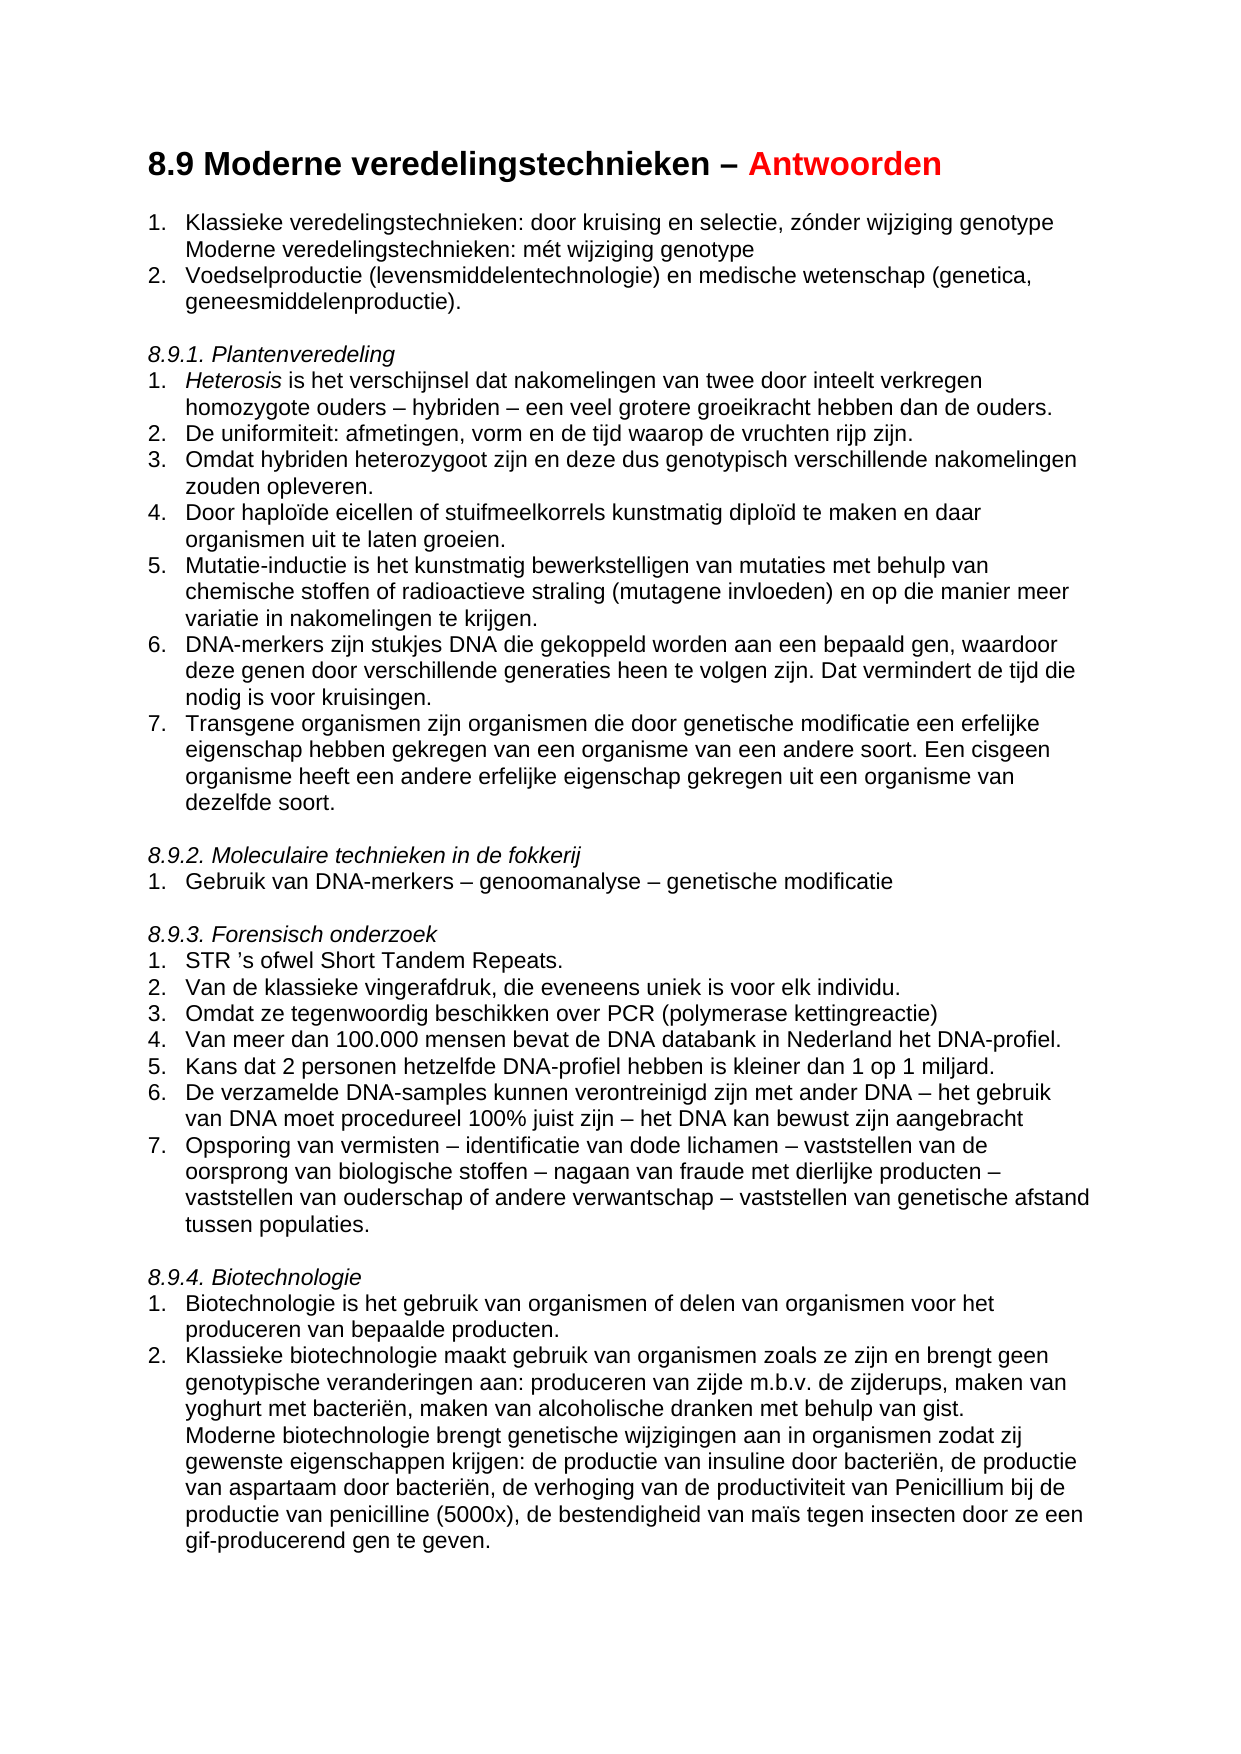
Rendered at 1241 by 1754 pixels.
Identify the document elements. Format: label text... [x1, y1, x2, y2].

list Mutatie-inductie is het kunstmatig bewerkstelligen van mutaties met behulp van chemische stoffen of radioactieve straling (mutagene invloeden) en op die manier meer variatie in nakomelingen te krijgen. [148, 552, 1093, 631]
list Door haploïde eicellen of stuifmeelkorrels kunstmatig diploïd te maken en daar organismen uit te laten groeien. [148, 499, 1093, 552]
text 8.9 Moderne veredelingstechnieken – Antwoorden [148, 144, 1093, 183]
list STR ’s ofwel Short Tandem Repeats. [148, 947, 1093, 973]
list De uniformiteit: afmetingen, vorm en de tijd waarop de vruchten rijp zijn. [148, 420, 1093, 446]
list DNA-merkers zijn stukjes DNA die gekoppeld worden aan een bepaald gen, waardoor deze genen door verschillende generaties heen te volgen zijn. Dat vermindert de tijd die nodig is voor kruisingen. [148, 631, 1093, 710]
text 8.9.3. Forensisch onderzoek [148, 921, 1093, 947]
list Biotechnologie is het gebruik van organismen of delen van organismen voor het produceren van bepaalde producten. [148, 1290, 1093, 1342]
text 8.9.4. Biotechnologie [148, 1263, 1093, 1290]
text 8.9.2. Moleculaire technieken in de fokkerij [148, 842, 1093, 868]
list Van de klassieke vingerafdruk, die eveneens uniek is voor elk individu. [148, 973, 1093, 1000]
list Heterosis is het verschijnsel dat nakomelingen van twee door inteelt verkregen homozygote ouders – hybriden – een veel grotere groeikracht hebben dan de ouders. [148, 367, 1093, 420]
list De verzamelde DNA-samples kunnen verontreinigd zijn met ander DNA – het gebruik van DNA moet procedureel 100% juist zijn – het DNA kan bewust zijn aangebracht [148, 1079, 1093, 1132]
text Moderne biotechnologie brengt genetische wijzigingen aan in organismen zodat zij gewenste eigenschappen krijgen: de productie van insuline door bacteriën, de productie van aspartaam door bacteriën, de verhoging van de productiviteit van Penicillium bij de productie van penicilline (5000x), de bestendigheid van maïs tegen insecten door ze een gif-producerend gen te geven. [185, 1422, 1093, 1553]
text 8.9.1. Plantenveredeling [148, 341, 1093, 367]
list Omdat ze tegenwoordig beschikken over PCR (polymerase kettingreactie) [148, 1000, 1093, 1026]
list Opsporing van vermisten – identificatie van dode lichamen – vaststellen van de oorsprong van biologische stoffen – nagaan van fraude met dierlijke producten – vaststellen van ouderschap of andere verwantschap – vaststellen van genetische afstand tussen populaties. [148, 1132, 1093, 1237]
text Moderne veredelingstechnieken: mét wijziging genotype [185, 236, 1093, 262]
list Kans dat 2 personen hetzelfde DNA-profiel hebben is kleiner dan 1 op 1 miljard. [148, 1053, 1093, 1079]
list Transgene organismen zijn organismen die door genetische modificatie een erfelijke eigenschap hebben gekregen van een organisme van een andere soort. Een cisgeen organisme heeft een andere erfelijke eigenschap gekregen uit een organisme van dezelfde soort. [148, 710, 1093, 815]
list Omdat hybriden heterozygoot zijn en deze dus genotypisch verschillende nakomelingen zouden opleveren. [148, 446, 1093, 499]
list Klassieke veredelingstechnieken: door kruising en selectie, zónder wijziging genotype [148, 209, 1093, 236]
list Van meer dan 100.000 mensen bevat de DNA databank in Nederland het DNA-profiel. [148, 1026, 1093, 1053]
list Klassieke biotechnologie maakt gebruik van organismen zoals ze zijn en brengt geen genotypische veranderingen aan: produceren van zijde m.b.v. de zijderups, maken van yoghurt met bacteriën, maken van alcoholische dranken met behulp van gist. [148, 1342, 1093, 1422]
list Voedselproductie (levensmiddelentechnologie) en medische wetenschap (genetica, geneesmiddelenproductie). [148, 262, 1093, 315]
list Gebruik van DNA-merkers – genoomanalyse – genetische modificatie [148, 868, 1093, 894]
